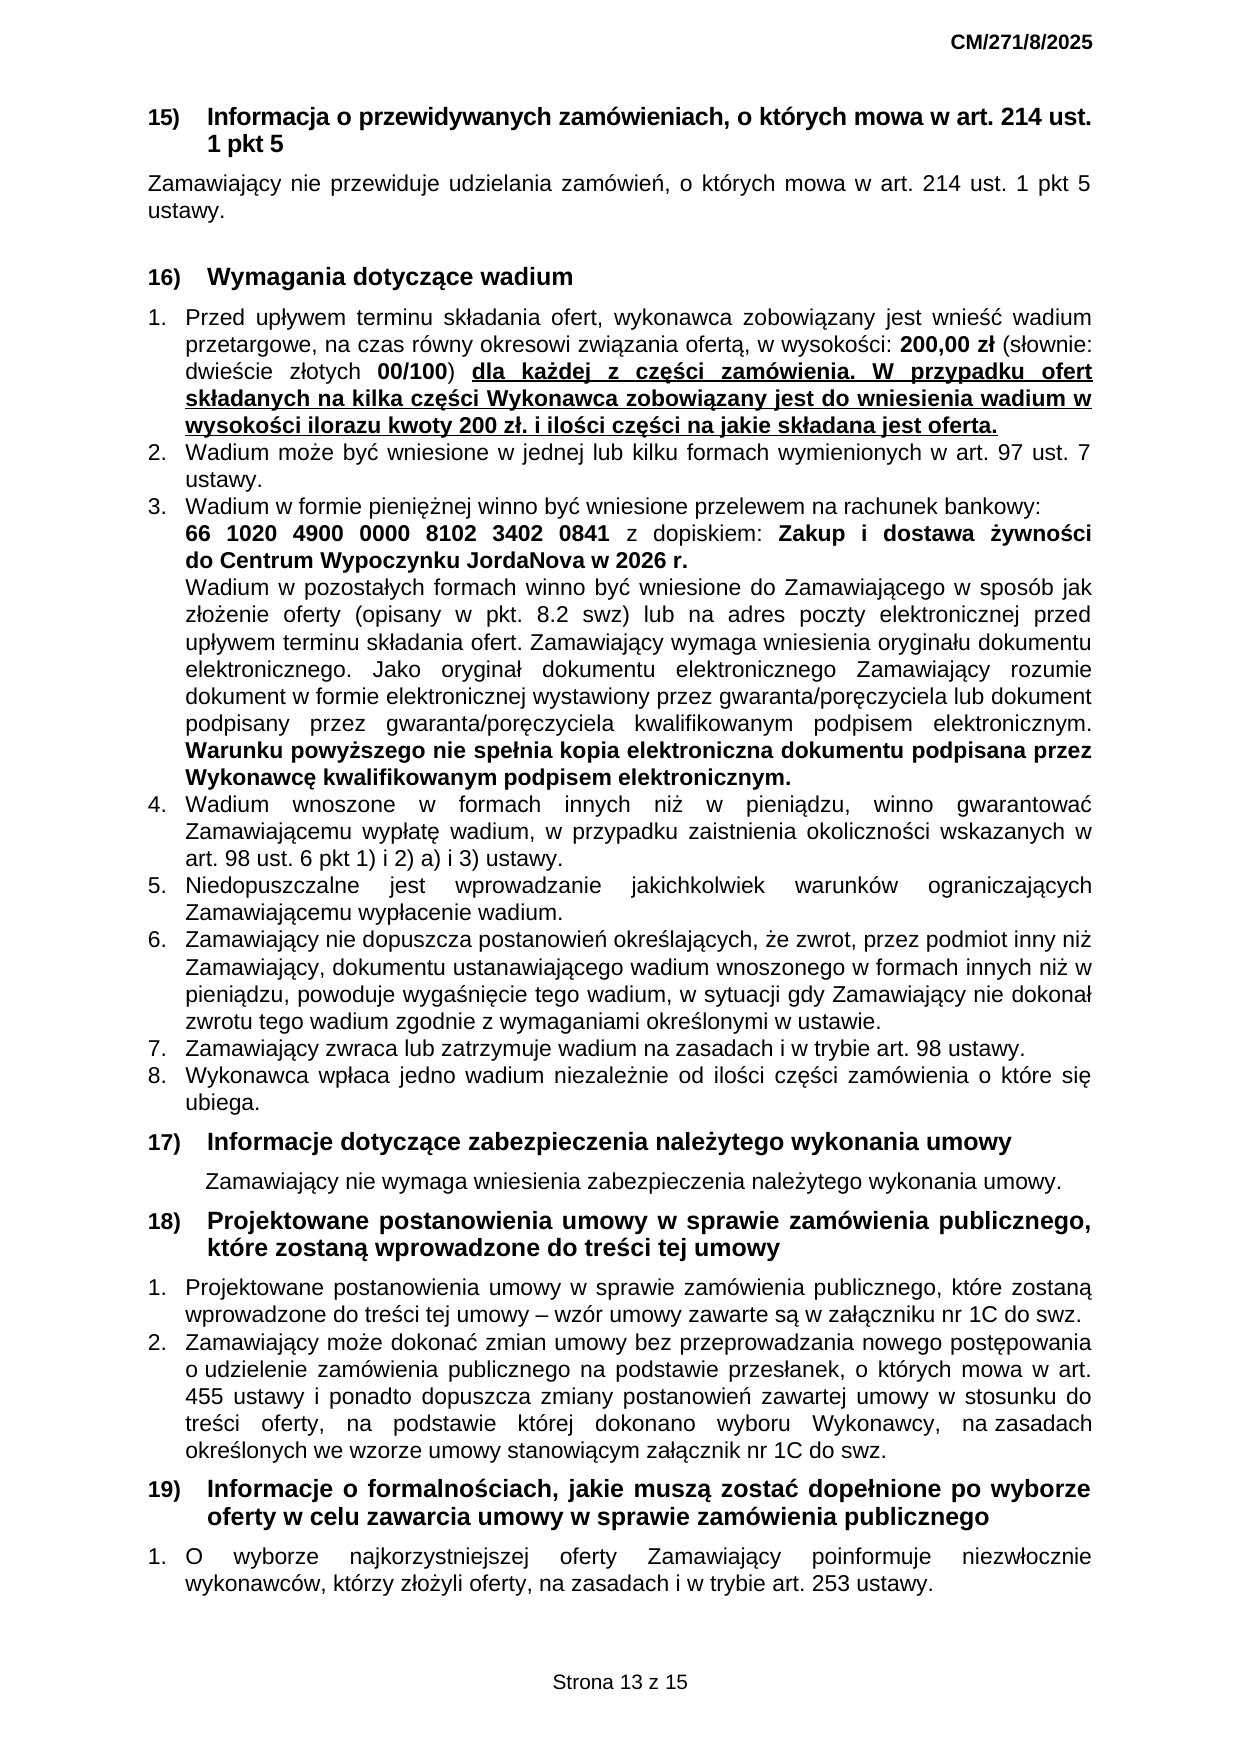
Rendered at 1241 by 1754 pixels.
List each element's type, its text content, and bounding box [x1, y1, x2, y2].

list Zamawiający zwraca lub zatrzymuje wadium na zasadach i w trybie art. 98 ustawy. [148, 1034, 1092, 1062]
list Projektowane postanowienia umowy w sprawie zamówienia publicznego, które zostaną wprowadzone do treści tej umowy [148, 1207, 1092, 1262]
list Informacja o przewidywanych zamówieniach, o których mowa w art. 214 ust. 1 pkt 5 [148, 103, 1092, 157]
text Zamawiający nie przewiduje udzielania zamówień, o których mowa w art. 214 ust. 1 pkt 5 ustawy. [148, 170, 1092, 224]
list Przed upływem terminu składania ofert, wykonawca zobowiązany jest wnieść wadium przetargowe, na czas równy okresowi związania ofertą, w wysokości: 200,00 zł (słownie: dwieście złotych 00/100) dla każdej z części zamówienia. W przypadku ofert składanych na kilka części Wykonawca zobowiązany jest do wniesienia wadium w wysokości ilorazu kwoty 200 zł. i ilości części na jakie składana jest oferta. [148, 303, 1092, 439]
list Wadium może być wniesione w jednej lub kilku formach wymienionych w art. 97 ust. 7 ustawy. [148, 439, 1092, 493]
list Informacje dotyczące zabezpieczenia należytego wykonania umowy [148, 1128, 1092, 1155]
list Wykonawca wpłaca jedno wadium niezależnie od ilości części zamówienia o które się ubiega. [148, 1062, 1092, 1116]
text 66 1020 4900 0000 8102 3402 0841 z dopiskiem: Zakup i dostawa żywności do Centrum Wypoczynku JordaNova w 2026 r. [185, 520, 1092, 574]
list Informacje o formalnościach, jakie muszą zostać dopełnione po wyborze oferty w celu zawarcia umowy w sprawie zamówienia publicznego [148, 1476, 1092, 1530]
list Niedopuszczalne jest wprowadzanie jakichkolwiek warunków ograniczających Zamawiającemu wypłacenie wadium. [148, 872, 1092, 926]
list O wyborze najkorzystniejszej oferty Zamawiający poinformuje niezwłocznie wykonawców, którzy złożyli oferty, na zasadach i w trybie art. 253 ustawy. [148, 1543, 1092, 1597]
text Wadium w pozostałych formach winno być wniesione do Zamawiającego w sposób jak złożenie oferty (opisany w pkt. 8.2 swz) lub na adres poczty elektronicznej przed upływem terminu składania ofert. Zamawiający wymaga wniesienia oryginału dokumentu elektronicznego. Jako oryginał dokumentu elektronicznego Zamawiający rozumie dokument w formie elektronicznej wystawiony przez gwaranta/poręczyciela lub dokument podpisany przez gwaranta/poręczyciela kwalifikowanym podpisem elektronicznym. Warunku powyższego nie spełnia kopia elektroniczna dokumentu podpisana przez Wykonawcę kwalifikowanym podpisem elektronicznym. [185, 574, 1092, 791]
list Projektowane postanowienia umowy w sprawie zamówienia publicznego, które zostaną wprowadzone do treści tej umowy – wzór umowy zawarte są w załączniku nr 1C do swz. [148, 1274, 1092, 1328]
list Wymagania dotyczące wadium [148, 264, 1092, 291]
list Wadium wnoszone w formach innych niż w pieniądzu, winno gwarantować Zamawiającemu wypłatę wadium, w przypadku zaistnienia okoliczności wskazanych w art. 98 ust. 6 pkt 1) i 2) a) i 3) ustawy. [148, 791, 1092, 872]
list Wadium w formie pieniężnej winno być wniesione przelewem na rachunek bankowy: [148, 493, 1092, 520]
list Zamawiający nie dopuszcza postanowień określających, że zwrot, przez podmiot inny niż Zamawiający, dokumentu ustanawiającego wadium wnoszonego w formach innych niż w pieniądzu, powoduje wygaśnięcie tego wadium, w sytuacji gdy Zamawiający nie dokonał zwrotu tego wadium zgodnie z wymaganiami określonymi w ustawie. [148, 926, 1092, 1034]
list Zamawiający może dokonać zmian umowy bez przeprowadzania nowego postępowania o udzielenie zamówienia publicznego na podstawie przesłanek, o których mowa w art. 455 ustawy i ponadto dopuszcza zmiany postanowień zawartej umowy w stosunku do treści oferty, na podstawie której dokonano wyboru Wykonawcy, na zasadach określonych we wzorze umowy stanowiącym załącznik nr 1C do swz. [148, 1328, 1092, 1464]
text Zamawiający nie wymaga wniesienia zabezpieczenia należytego wykonania umowy. [148, 1168, 1092, 1195]
